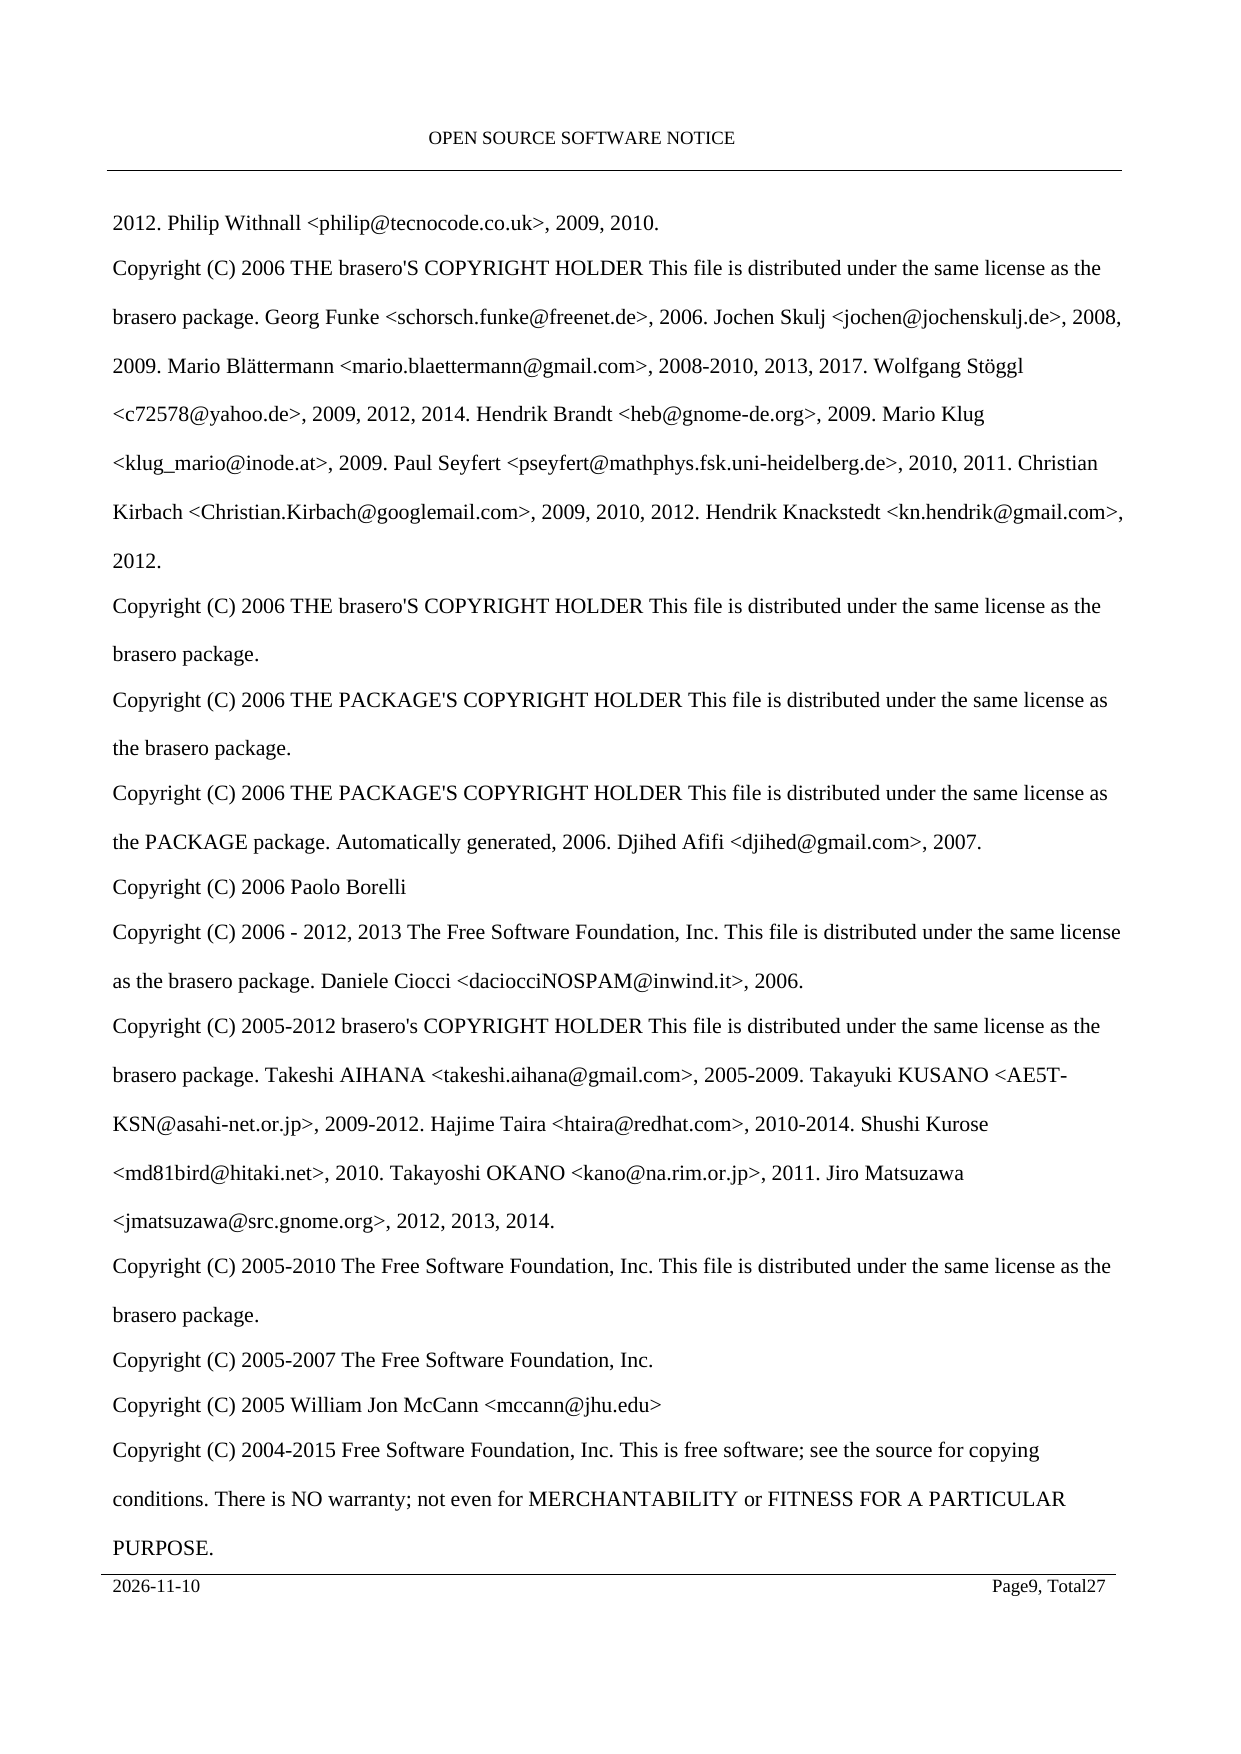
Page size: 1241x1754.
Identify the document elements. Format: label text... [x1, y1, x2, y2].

text Copyright (C) 2006 THE brasero'S COPYRIGHT HOLDER This file is distributed under the same license as the brasero package. [112, 589, 1128, 670]
text Copyright (C) 2005-2010 The Free Software Foundation, Inc. This file is distributed under the same license as the brasero package. [112, 1250, 1128, 1331]
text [112, 206, 1128, 239]
text Copyright (C) 2006 THE brasero'S COPYRIGHT HOLDER This file is distributed under the same license as the brasero package. Georg Funke <schorsch.funke@freenet.de>, 2006. Jochen Skulj <jochen@jochenskulj.de>, 2008, 2009. Mario Blättermann <mario.blaettermann@gmail.com>, 2008-2010, 2013, 2017. Wolfgang Stöggl <c72578@yahoo.de>, 2009, 2012, 2014. Hendrik Brandt <heb@gnome-de.org>, 2009. Mario Klug <klug_mario@inode.at>, 2009. Paul Seyfert <pseyfert@mathphys.fsk.uni-heidelberg.de>, 2010, 2011. Christian Kirbach <Christian.Kirbach@googlemail.com>, 2009, 2010, 2012. Hendrik Knackstedt <kn.hendrik@gmail.com>, 2012. [112, 251, 1128, 576]
text Copyright (C) 2006 THE PACKAGE'S COPYRIGHT HOLDER This file is distributed under the same license as the PACKAGE package. Automatically generated, 2006. Djihed Afifi <djihed@gmail.com>, 2007. [112, 777, 1128, 858]
text Copyright (C) 2004-2015 Free Software Foundation, Inc. This is free software; see the source for copying conditions. There is NO warranty; not even for MERCHANTABILITY or FITNESS FOR A PARTICULAR PURPOSE. [112, 1434, 1128, 1564]
text Copyright (C) 2006 THE PACKAGE'S COPYRIGHT HOLDER This file is distributed under the same license as the brasero package. [112, 683, 1128, 764]
text Copyright (C) 2005-2012 brasero's COPYRIGHT HOLDER This file is distributed under the same license as the brasero package. Takeshi AIHANA <takeshi.aihana@gmail.com>, 2005-2009. Takayuki KUSANO <AE5T-KSN@asahi-net.or.jp>, 2009-2012. Hajime Taira <htaira@redhat.com>, 2010-2014. Shushi Kurose <md81bird@hitaki.net>, 2010. Takayoshi OKANO <kano@na.rim.or.jp>, 2011. Jiro Matsuzawa <jmatsuzawa@src.gnome.org>, 2012, 2013, 2014. [112, 1009, 1128, 1237]
text Copyright (C) 2006 Paolo Borelli [112, 871, 1128, 903]
text Copyright (C) 2006 - 2012, 2013 The Free Software Foundation, Inc. This file is distributed under the same license as the brasero package. Daniele Ciocci <daciocciNOSPAM@inwind.it>, 2006. [112, 916, 1128, 997]
text Copyright (C) 2005-2007 The Free Software Foundation, Inc. [112, 1343, 1128, 1376]
text Copyright (C) 2005 William Jon McCann <mccann@jhu.edu> [112, 1389, 1128, 1421]
